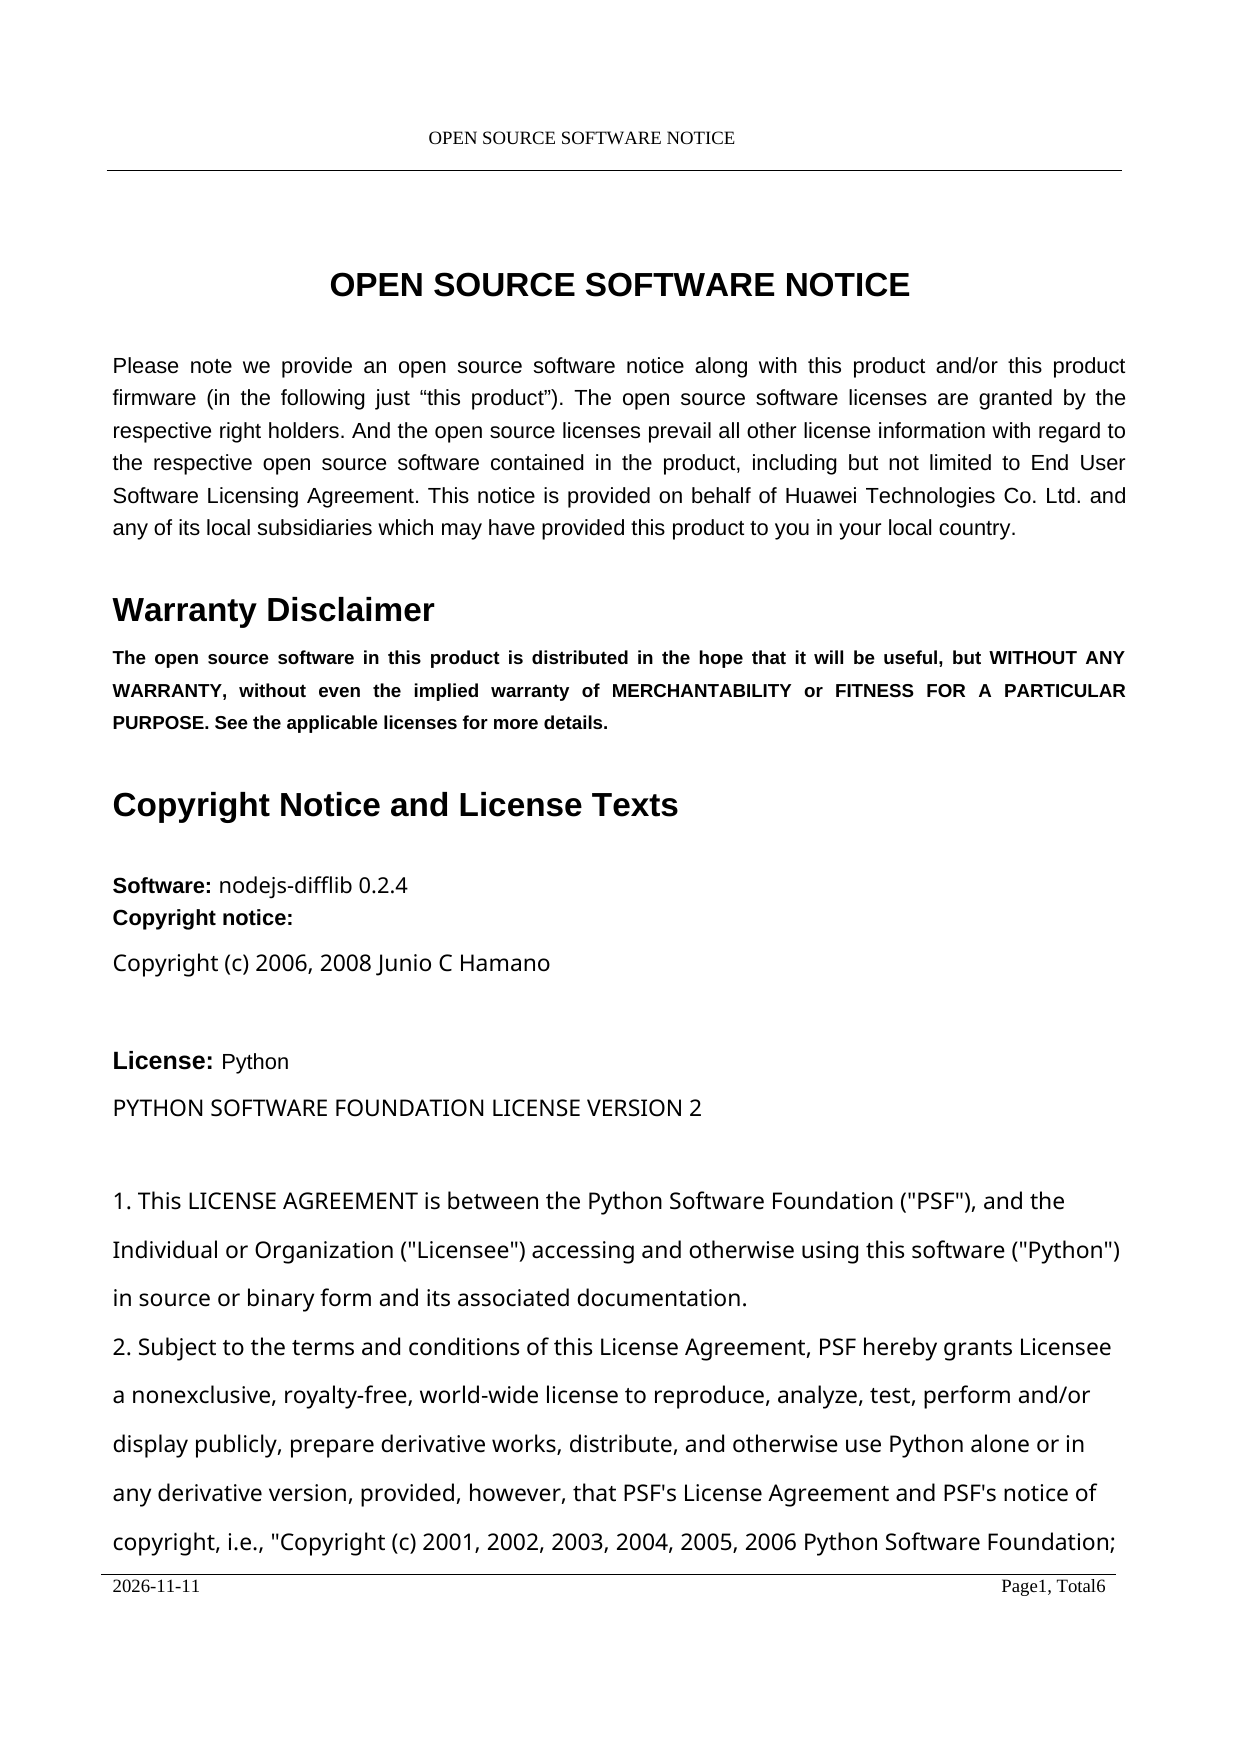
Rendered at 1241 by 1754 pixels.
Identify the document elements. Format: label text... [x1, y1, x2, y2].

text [112, 1330, 1128, 1557]
text 1. This LICENSE AGREEMENT is between the Python Software Foundation ("PSF"), and the Individual or Organization ("Licensee") accessing and otherwise using this software ("Python") in source or binary form and its associated documentation. [112, 1184, 1128, 1314]
text The open source software in this product is distributed in the hope that it will be useful, but WITHOUT ANY WARRANTY, without even the implied warranty of MERCHANTABILITY or FITNESS FOR A PARTICULAR PURPOSE. See the applicable licenses for more details. [112, 641, 1128, 739]
text License: Python [112, 1044, 1128, 1077]
text OPEN SOURCE SOFTWARE NOTICE [112, 251, 1128, 316]
text Software: nodejs-difflib 0.2.4 [112, 869, 1128, 901]
text Copyright Notice and License Texts [112, 771, 1128, 836]
text Please note we provide an open source software notice along with this product and/or this product firmware (in the following just “this product”). The open source software licenses are granted by the respective right holders. And the open source licenses prevail all other license information with regard to the respective open source software contained in the product, including but not limited to End User Software Licensing Agreement. This notice is provided on behalf of Huawei Technologies Co. Ltd. and any of its local subsidiaries which may have provided this product to you in your local country. [112, 349, 1128, 544]
text PYTHON SOFTWARE FOUNDATION LICENSE VERSION 2 [112, 1091, 1128, 1123]
text Warranty Disclaimer [112, 576, 1128, 641]
text Copyright notice: [112, 901, 1128, 934]
text Copyright (c) 2006, 2008 Junio C Hamano [112, 947, 1128, 1028]
